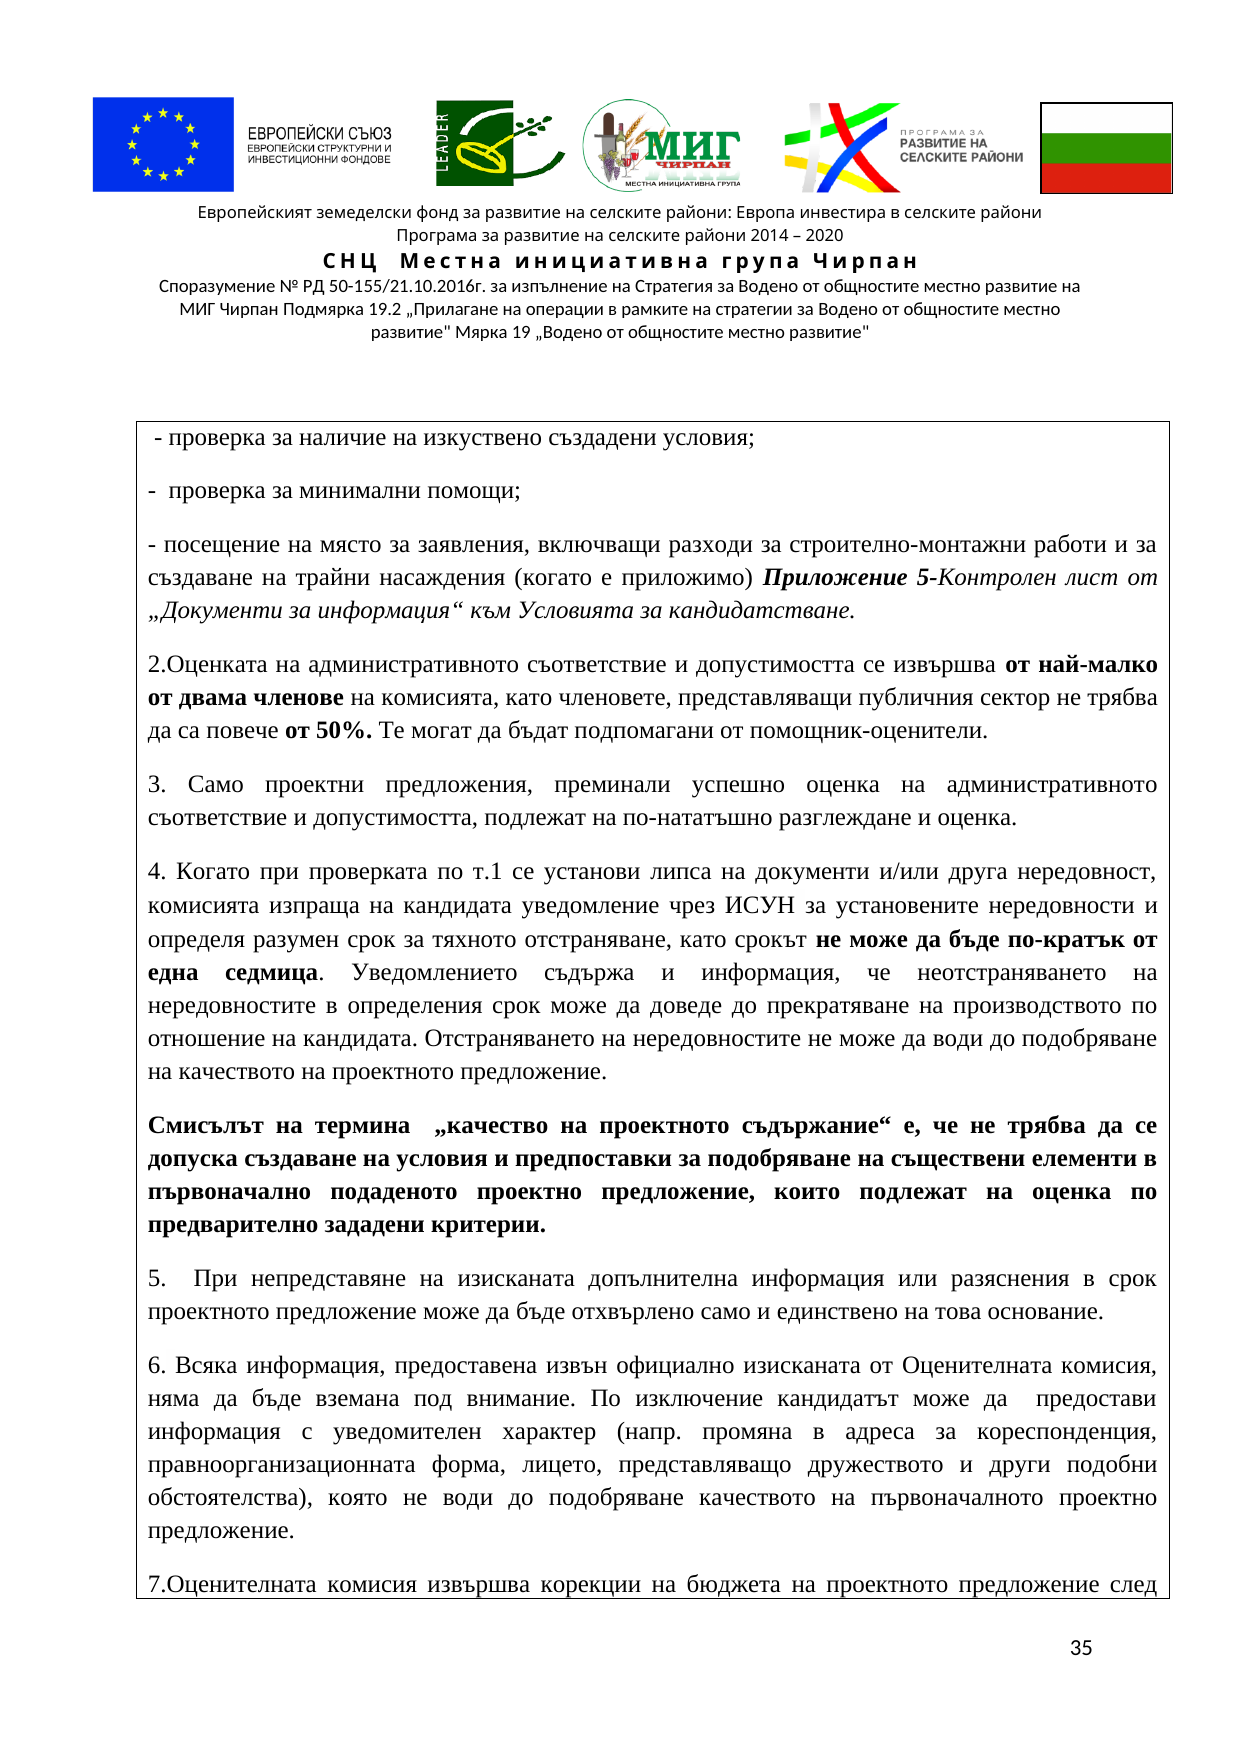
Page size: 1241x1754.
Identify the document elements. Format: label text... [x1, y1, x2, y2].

picture [436, 100, 569, 186]
picture [582, 99, 741, 192]
picture [770, 95, 1033, 199]
picture [79, 82, 425, 202]
